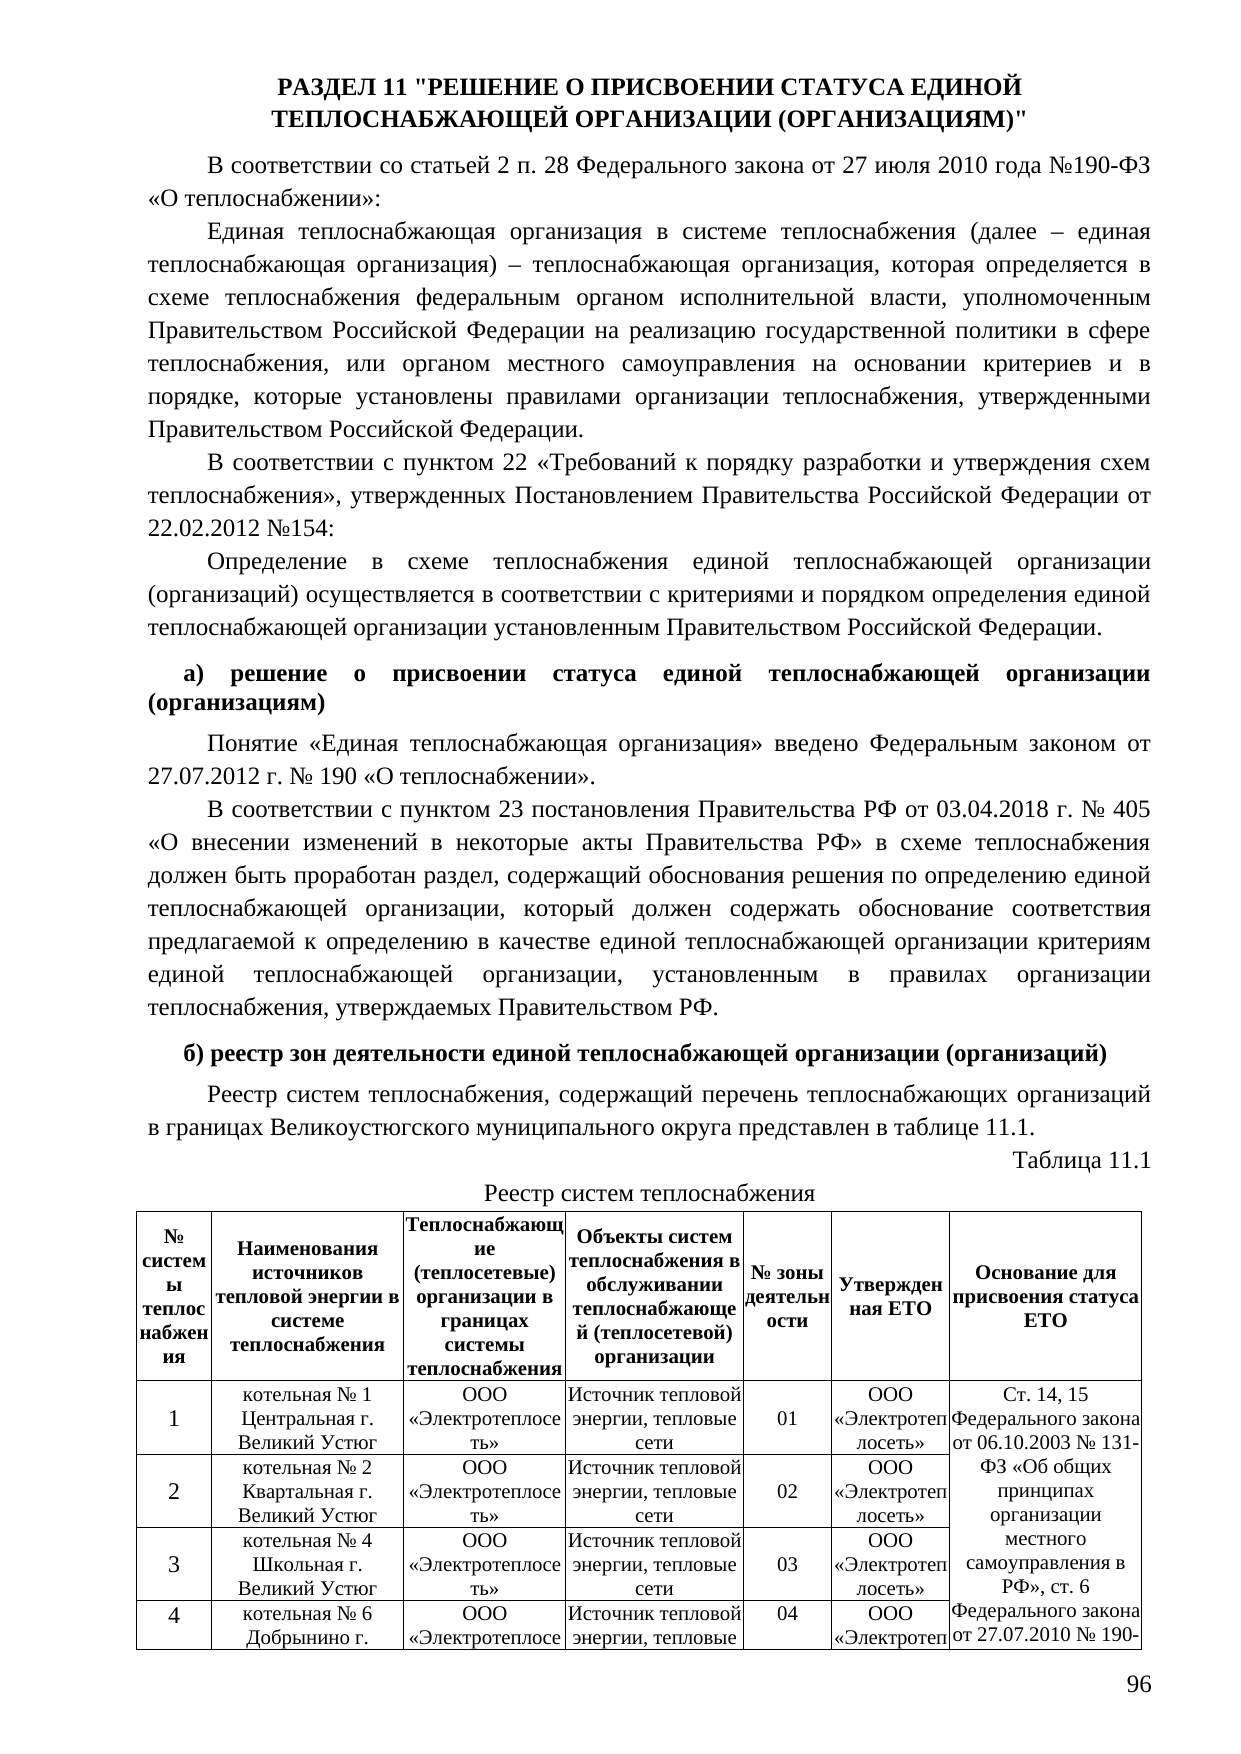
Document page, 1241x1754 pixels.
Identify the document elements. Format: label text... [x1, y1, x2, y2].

text Единая теплоснабжающая организация в системе теплоснабжения (далее – единая теплоснабжающая организация) – теплоснабжающая организация, которая определяется в схеме теплоснабжения федеральным органом исполнительной власти, уполномоченным Правительством Российской Федерации на реализацию государственной политики в сфере теплоснабжения, или органом местного самоуправления на основании критериев и в порядке, которые установлены правилами организации теплоснабжения, утвержденными Правительством Российской Федерации. [148, 216, 1152, 443]
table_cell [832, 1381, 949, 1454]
text В соответствии с пунктом 22 «Требований к порядку разработки и утверждения схем теплоснабжения», утвержденных Постановлением Правительства Российской Федерации от 22.02.2012 №154: [148, 447, 1152, 542]
text Таблица 11.1 [148, 1145, 1152, 1174]
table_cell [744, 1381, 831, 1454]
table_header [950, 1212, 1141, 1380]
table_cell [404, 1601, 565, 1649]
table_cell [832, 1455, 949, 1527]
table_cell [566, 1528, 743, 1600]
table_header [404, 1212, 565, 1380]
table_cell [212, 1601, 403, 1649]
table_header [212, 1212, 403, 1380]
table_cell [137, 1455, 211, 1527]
text а) решение о присвоении статуса единой теплоснабжающей организации (организациям) [148, 658, 1152, 715]
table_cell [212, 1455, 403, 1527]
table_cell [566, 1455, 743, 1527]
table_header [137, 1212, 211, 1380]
text Реестр систем теплоснабжения [148, 1178, 1152, 1207]
text б) реестр зон деятельности единой теплоснабжающей организации (организаций) [148, 1038, 1152, 1066]
text В соответствии с пунктом 23 постановления Правительства РФ от 03.04.2018 г. № 405 «О внесении изменений в некоторые акты Правительства РФ» в схеме теплоснабжения должен быть проработан раздел, содержащий обоснования решения по определению единой теплоснабжающей организации, который должен содержать обоснование соответствия предлагаемой к определению в качестве единой теплоснабжающей организации критериям единой теплоснабжающей организации, установленным в правилах организации теплоснабжения, утверждаемых Правительством РФ. [148, 794, 1152, 1021]
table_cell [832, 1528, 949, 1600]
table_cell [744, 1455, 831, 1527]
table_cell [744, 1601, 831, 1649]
text Понятие «Единая теплоснабжающая организация» введено Федеральным законом от 27.07.2012 г. № 190 «О теплоснабжении». [148, 728, 1152, 790]
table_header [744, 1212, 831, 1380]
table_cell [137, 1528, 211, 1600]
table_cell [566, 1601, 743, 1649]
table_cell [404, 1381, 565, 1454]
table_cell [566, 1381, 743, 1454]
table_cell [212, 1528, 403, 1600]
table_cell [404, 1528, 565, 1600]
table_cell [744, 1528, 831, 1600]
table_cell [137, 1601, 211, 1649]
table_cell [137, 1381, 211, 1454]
text Определение в схеме теплоснабжения единой теплоснабжающей организации (организаций) осуществляется в соответствии с критериями и порядком определения единой теплоснабжающей организации установленным Правительством Российской Федерации. [148, 546, 1152, 641]
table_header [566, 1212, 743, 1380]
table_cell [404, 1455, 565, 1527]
text Реестр систем теплоснабжения, содержащий перечень теплоснабжающих организаций в границах Великоустюгского муниципального округа представлен в таблице 11.1. [148, 1079, 1152, 1141]
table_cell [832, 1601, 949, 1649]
text РАЗДЕЛ 11 "РЕШЕНИЕ О ПРИСВОЕНИИ СТАТУСА ЕДИНОЙ ТЕПЛОСНАБЖАЮЩЕЙ ОРГАНИЗАЦИИ (ОРГАНИЗАЦИЯМ)" [148, 72, 1152, 133]
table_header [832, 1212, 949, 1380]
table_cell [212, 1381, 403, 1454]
text В соответствии со статьей 2 п. 28 Федерального закона от 27 июля 2010 года №190-ФЗ «О теплоснабжении»: [148, 150, 1152, 212]
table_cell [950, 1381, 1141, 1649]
